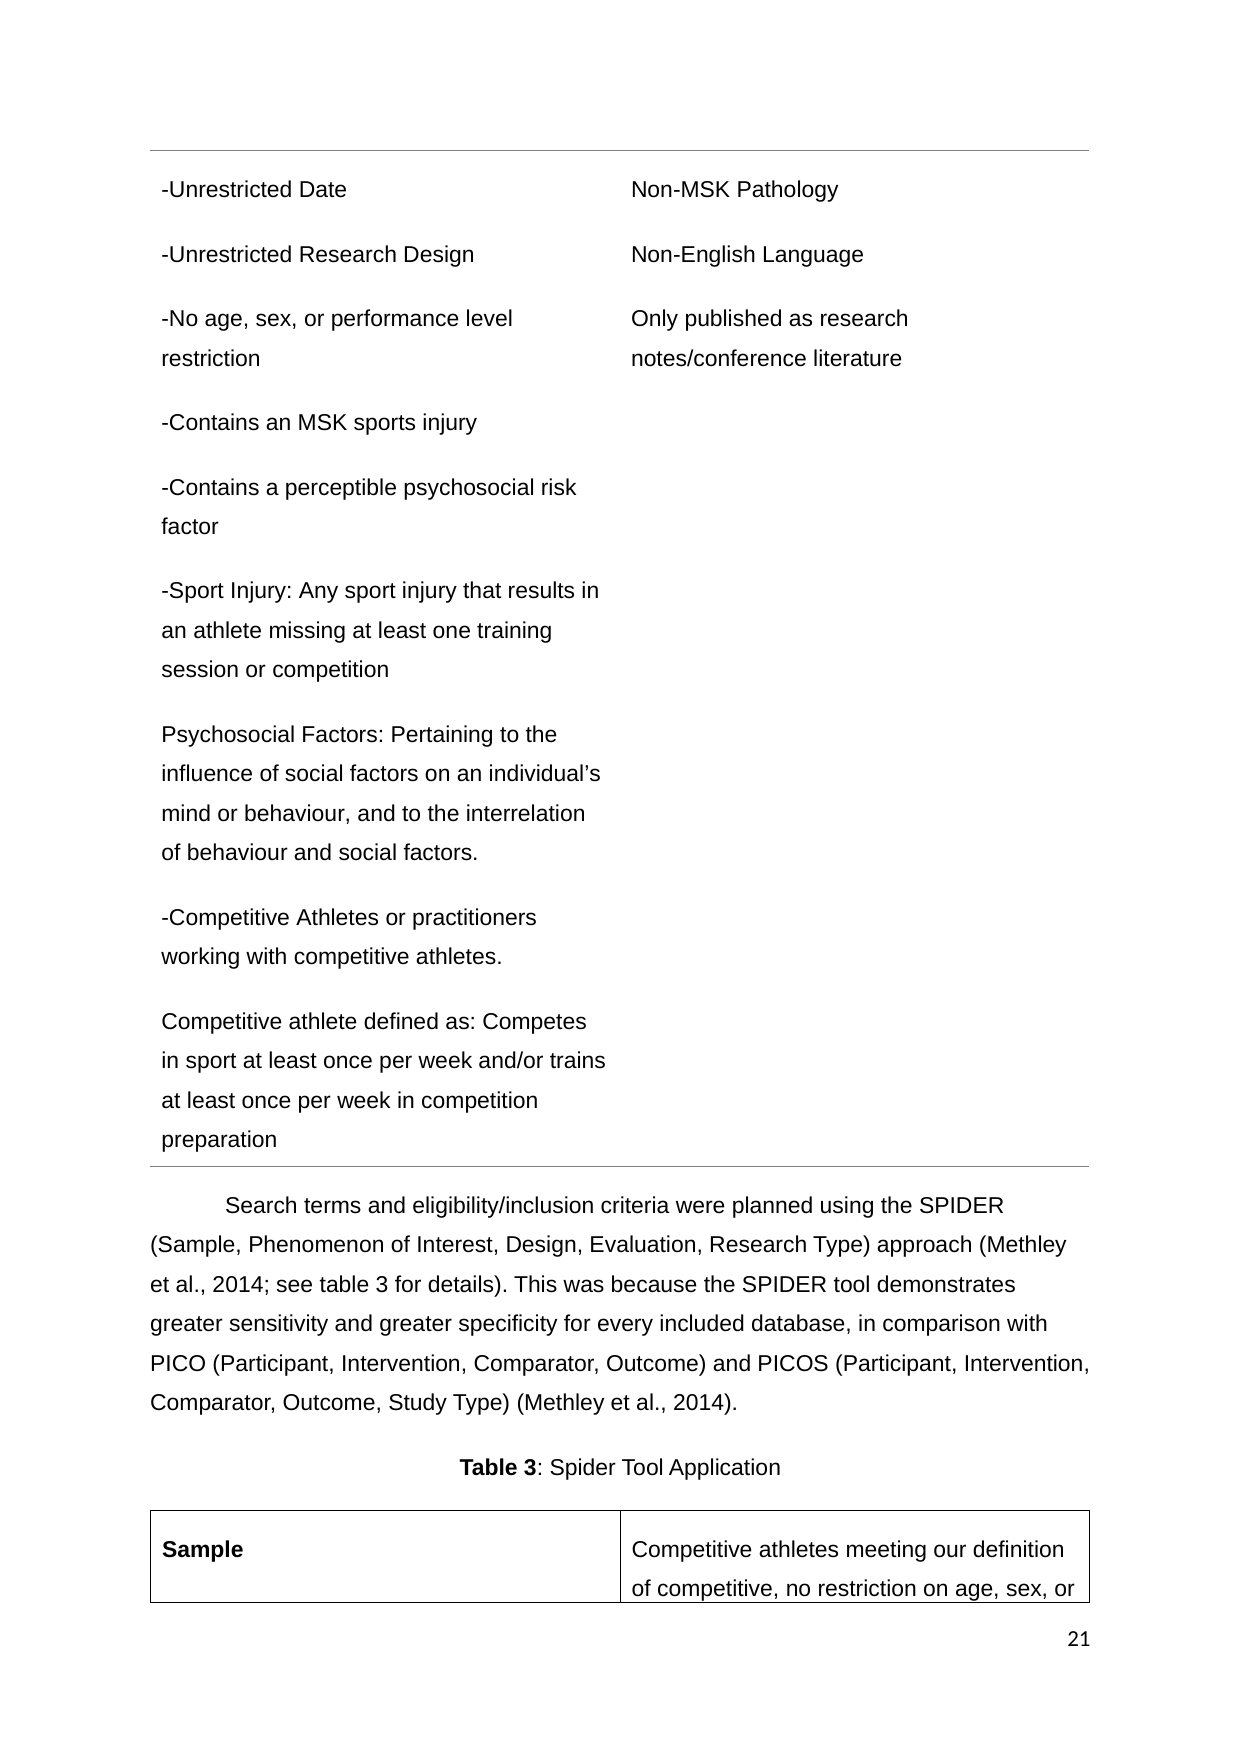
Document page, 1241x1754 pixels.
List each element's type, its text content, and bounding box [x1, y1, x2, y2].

text Search terms and eligibility/inclusion criteria were planned using the SPIDER (Sample, Phenomenon of Interest, Design, Evaluation, Research Type) approach (Methley et al., 2014; see table 3 for details). This was because the SPIDER tool demonstrates greater sensitivity and greater specificity for every included database, in comparison with PICO (Participant, Intervention, Comparator, Outcome) and PICOS (Participant, Intervention, Comparator, Outcome, Study Type) (Methley et al., 2014). [150, 1192, 1090, 1415]
table_cell -Unrestricted Date -Unrestricted Research Design -No age, sex, or performance level restriction -Contains an MSK sports injury -Contains a perceptible psychosocial risk factor -Sport Injury: Any sport injury that results in an athlete missing at least one training session or competition Psychosocial Factors: Pertaining to the influence of social factors on an individual’s mind or behaviour, and to the interrelation of behaviour and social factors. -Competitive Athletes or practitioners working with competitive athletes. Competitive athlete defined as: Competes in sport at least once per week and/or trains at least once per week in competition preparation [150, 151, 619, 1166]
table_cell Non-MSK Pathology Non-English Language Only published as research notes/conference literature [620, 151, 1089, 1166]
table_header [621, 1511, 1089, 1602]
text Table 3: Spider Tool Application [150, 1453, 1090, 1480]
table_header Sample [151, 1511, 620, 1602]
